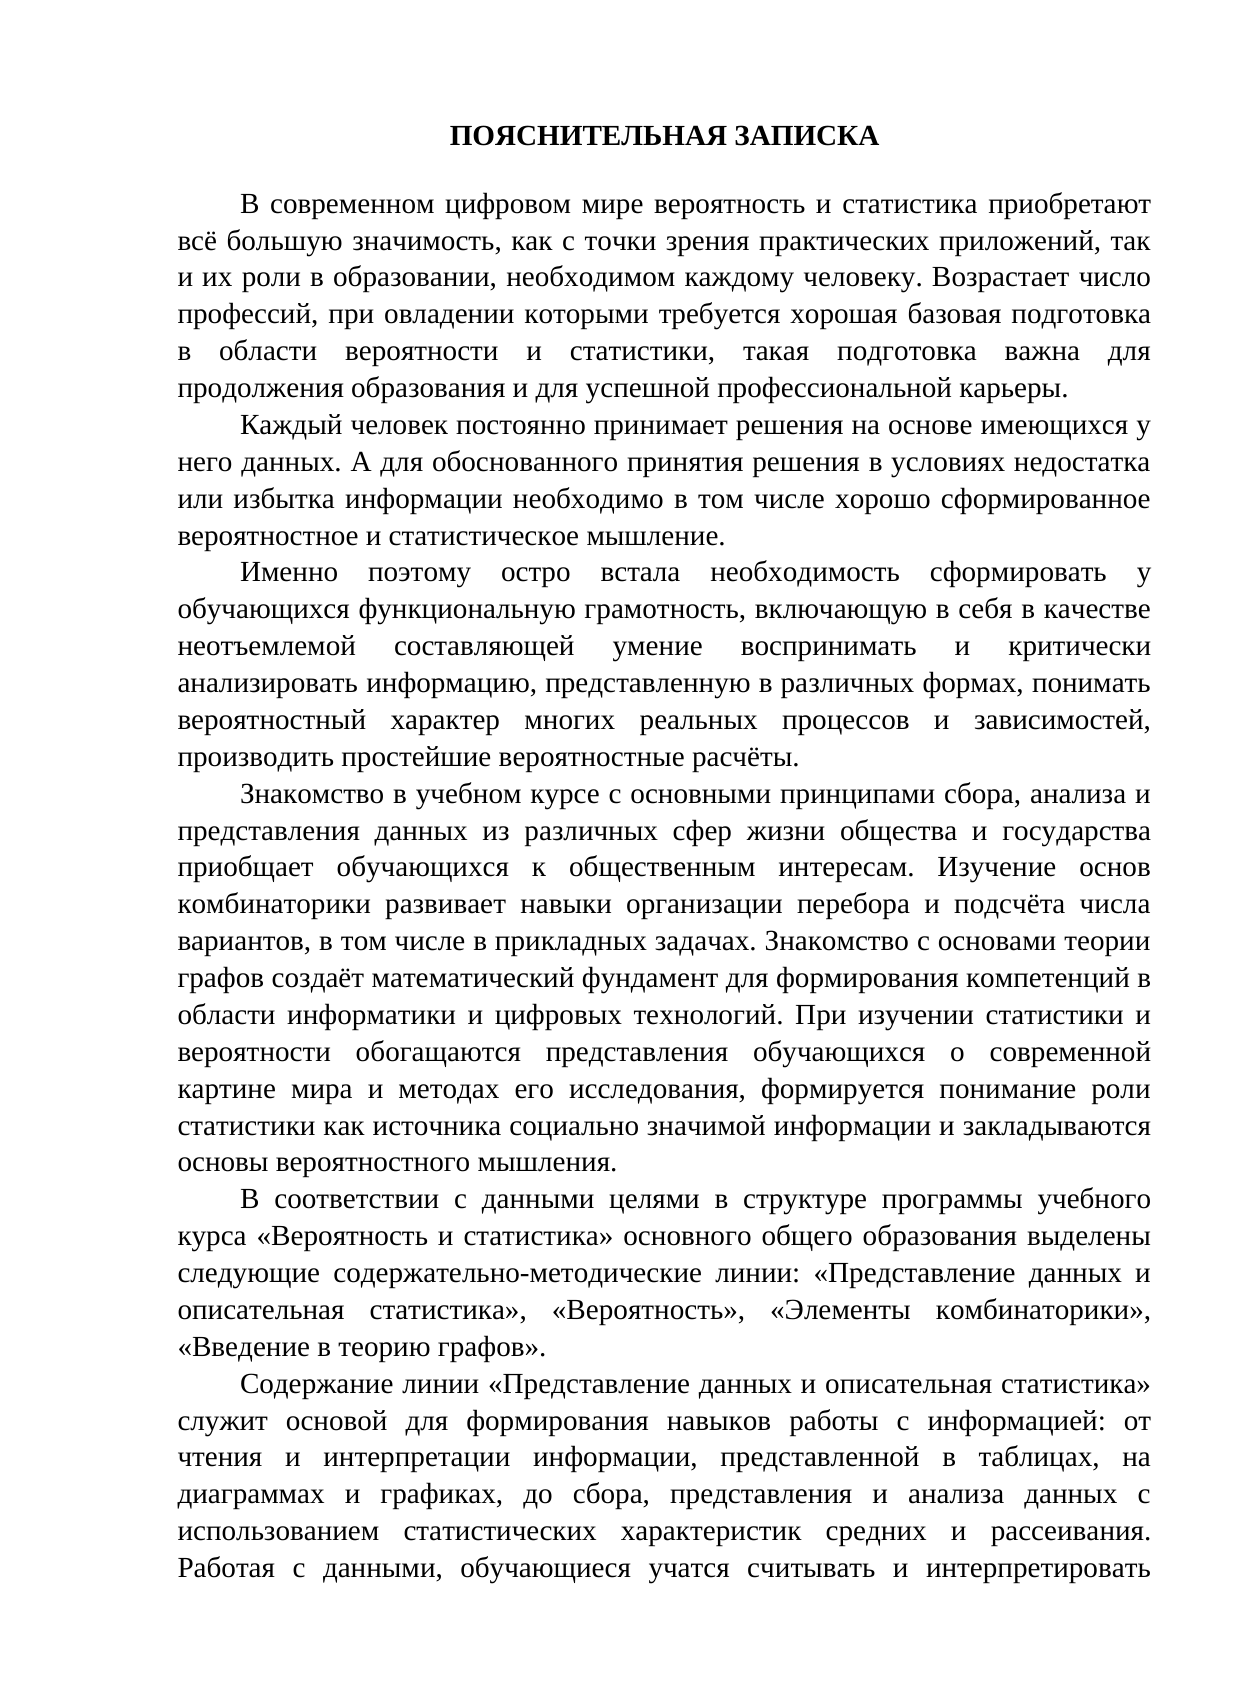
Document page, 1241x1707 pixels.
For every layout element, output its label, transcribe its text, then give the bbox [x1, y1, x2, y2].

text В современном цифровом мире вероятность и статистика приобретают всё большую значимость, как с точки зрения практических приложений, так и их роли в образовании, необходимом каждому человеку. Возрастает число профессий, при овладении которыми требуется хорошая базовая подготовка в области вероятности и статистики, такая подготовка важна для продолжения образования и для успешной профессиональной карьеры. [177, 186, 1152, 404]
text В соответствии с данными целями в структуре программы учебного курса «Вероятность и статистика» основного общего образования выделены следующие содержательно-методические линии: «Представление данных и описательная статистика», «Вероятность», «Элементы комбинаторики», «Введение в теорию графов». [177, 1181, 1152, 1362]
text Знакомство в учебном курсе с основными принципами сбора, анализа и представления данных из различных сфер жизни общества и государства приобщает обучающихся к общественным интересам. Изучение основ комбинаторики развивает навыки организации перебора и подсчёта числа вариантов, в том числе в прикладных задачах. Знакомство с основами теории графов создаёт математический фундамент для формирования компетенций в области информатики и цифровых технологий. При изучении статистики и вероятности обогащаются представления обучающихся о современной картине мира и методах его исследования, формируется понимание роли статистики как источника социально значимой информации и закладываются основы вероятностного мышления. [177, 776, 1152, 1178]
text ПОЯСНИТЕЛЬНАЯ ЗАПИСКА [177, 118, 1152, 152]
text Именно поэтому остро встала необходимость сформировать у обучающихся функциональную грамотность, включающую в себя в качестве неотъемлемой составляющей умение воспринимать и критически анализировать информацию, представленную в различных формах, понимать вероятностный характер многих реальных процессов и зависимостей, производить простейшие вероятностные расчёты. [177, 554, 1152, 772]
text Каждый человек постоянно принимает решения на основе имеющихся у него данных. А для обоснованного принятия решения в условиях недостатка или избытка информации необходимо в том числе хорошо сформированное вероятностное и статистическое мышление. [177, 407, 1152, 551]
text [177, 1366, 1152, 1584]
